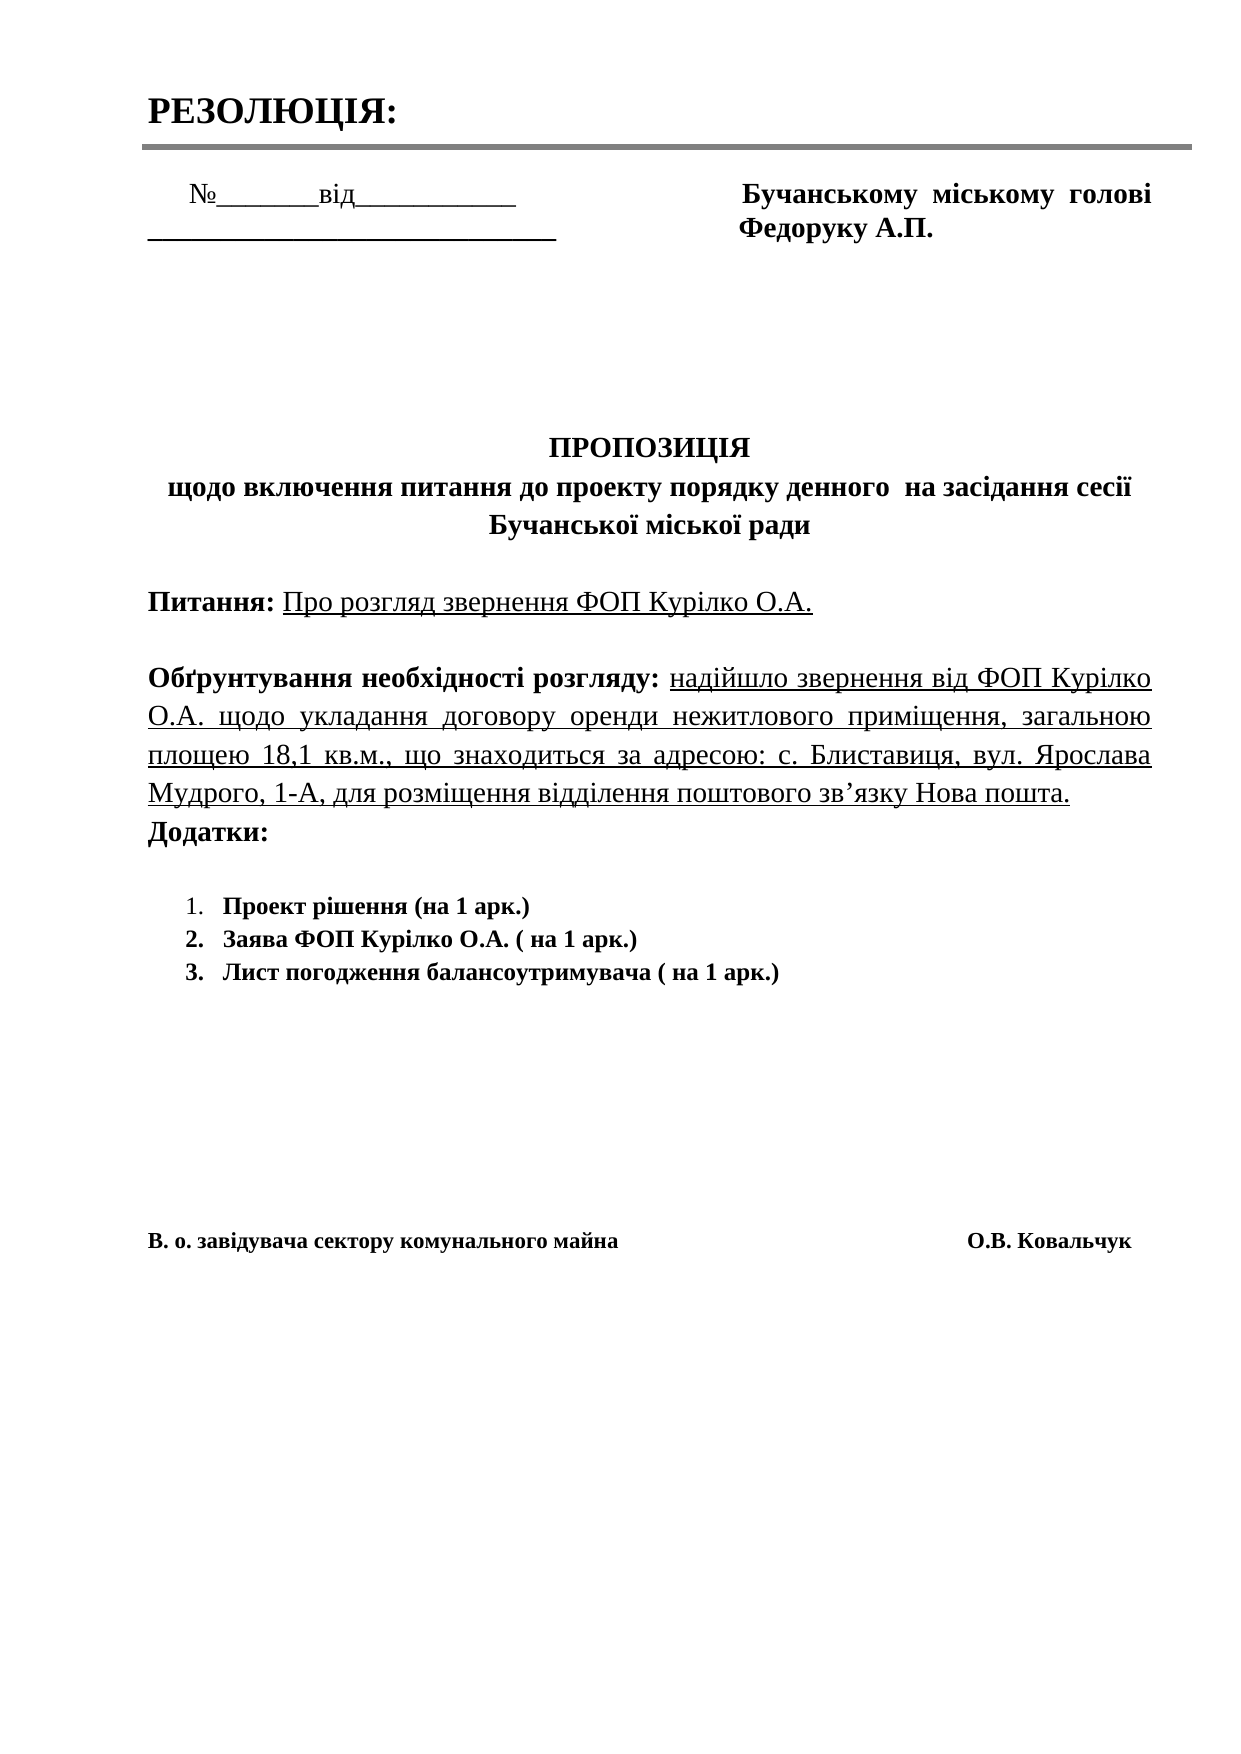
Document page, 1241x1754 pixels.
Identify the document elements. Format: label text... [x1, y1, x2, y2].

text №_______від___________ Бучанському міському голові [152, 177, 1152, 210]
text Питання: Про розгляд звернення ФОП Курілко О.А. [148, 584, 1152, 618]
list Лист погодження балансоутримувача ( на 1 арк.) [185, 957, 1152, 986]
list Заява ФОП Курілко О.А. ( на 1 арк.) [185, 924, 1152, 953]
text щодо включення питання до проекту порядку денного на засідання сесії Бучанської міської ради [148, 469, 1152, 541]
text Обґрунтування необхідності розгляду: надійшло звернення від ФОП Курілко О.А. щодо укладання договору оренди нежитлового приміщення, загальною площею 18,1 кв.м., що знаходиться за адресою: с. Блиставиця, вул. Ярослава Мудрого, 1-А, для розміщення відділення поштового зв’язку Нова пошта. [148, 660, 1152, 728]
text ____________________________ Федоруку А.П. [148, 210, 1152, 244]
text ПРОПОЗИЦІЯ [148, 430, 1152, 464]
text РЕЗОЛЮЦІЯ: [148, 88, 1152, 132]
text Обґрунтування необхідності розгляду: надійшло звернення від ФОП Курілко О.А. щодо укладання договору оренди нежитлового приміщення, загальною площею 18,1 кв.м., що знаходиться за адресою: с. Блиставиця, вул. Ярослава Мудрого, 1-А, для розміщення відділення поштового зв’язку Нова пошта. [148, 729, 1152, 766]
list Проект рішення (на 1 арк.) [185, 891, 1152, 920]
text Додатки: [148, 814, 1152, 848]
text В. о. завідувача сектору комунального майна О.В. Ковальчук [148, 1227, 1152, 1254]
text Обґрунтування необхідності розгляду: надійшло звернення від ФОП Курілко О.А. щодо укладання договору оренди нежитлового приміщення, загальною площею 18,1 кв.м., що знаходиться за адресою: с. Блиставиця, вул. Ярослава Мудрого, 1-А, для розміщення відділення поштового зв’язку Нова пошта. [148, 768, 1152, 809]
